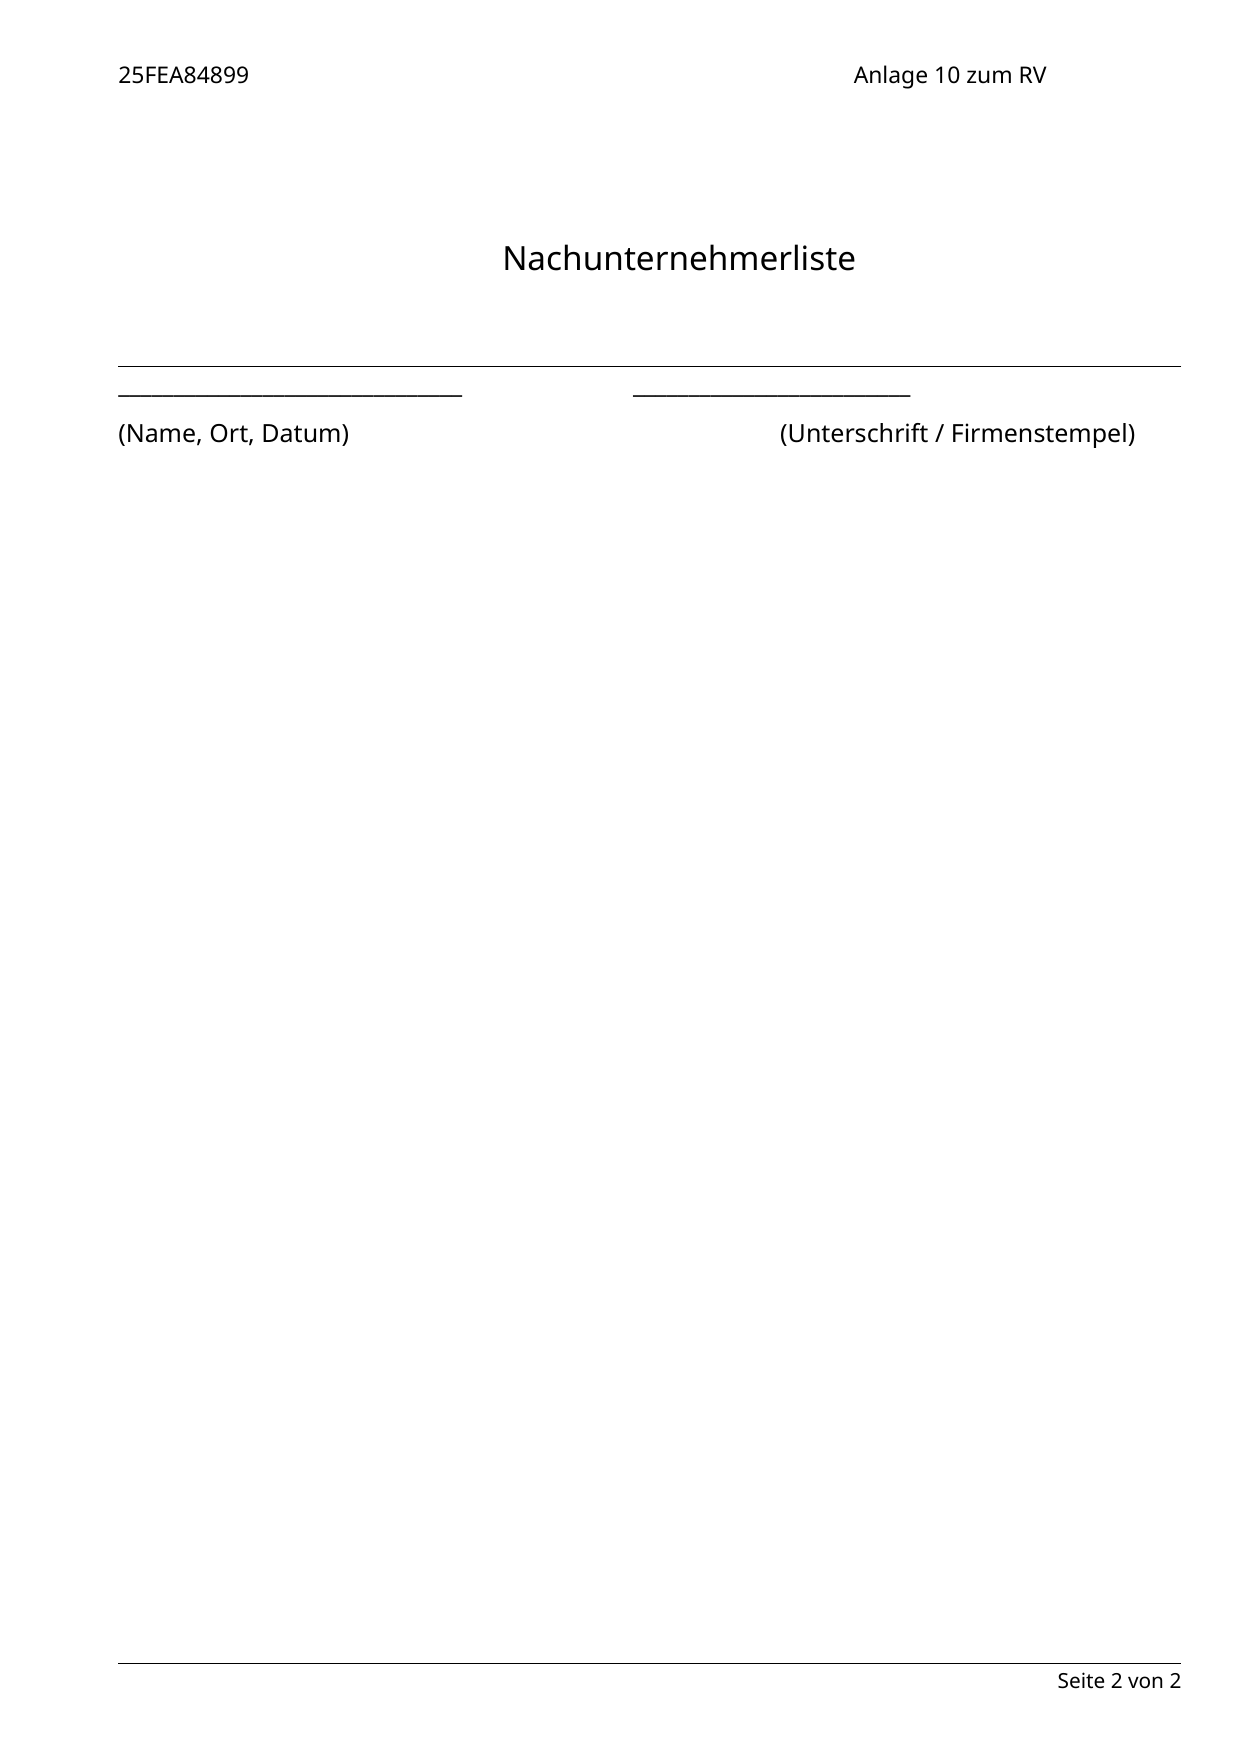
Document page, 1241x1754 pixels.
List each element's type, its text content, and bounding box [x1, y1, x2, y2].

text (Name, Ort, Datum) (Unterschrift / Firmenstempel) [118, 416, 1181, 450]
text _______________________________ _________________________ [118, 367, 1181, 401]
